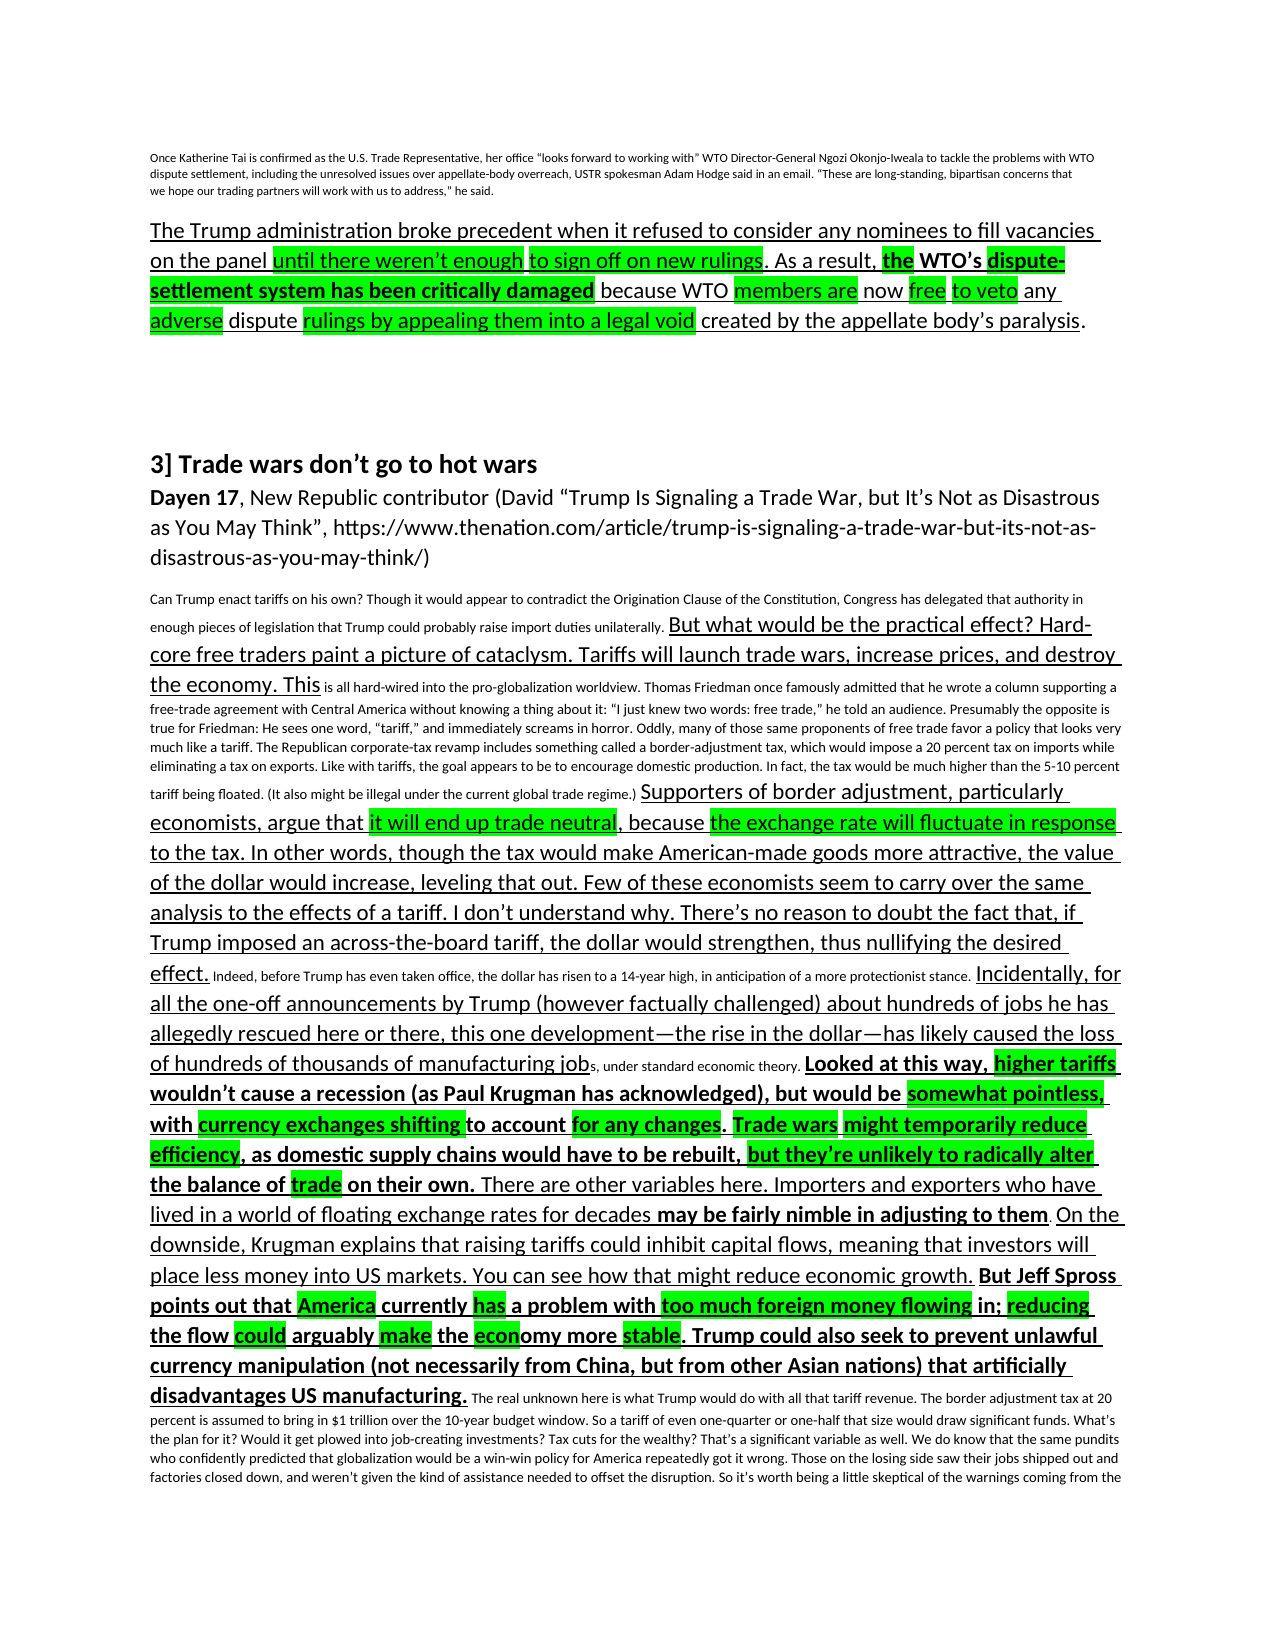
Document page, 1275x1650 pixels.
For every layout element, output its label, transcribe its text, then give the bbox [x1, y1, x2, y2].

text 3] Trade wars don’t go to hot wars [150, 447, 1125, 480]
text Once Katherine Tai is confirmed as the U.S. Trade Representative, her office “looks forward to working with” WTO Director-General Ngozi Okonjo-Iweala to tackle the problems with WTO dispute settlement, including the unresolved issues over appellate-body overreach, USTR spokesman Adam Hodge said in an email. “These are long-standing, bipartisan concerns that we hope our trading partners will work with us to address,” he said. [150, 150, 1125, 198]
text The Trump administration broke precedent when it refused to consider any nominees to fill vacancies on the panel until there weren’t enough to sign off on new rulings. As a result, the WTO’s dispute-settlement system has been critically damaged because WTO members are now free to veto any adverse dispute rulings by appealing them into a legal void created by the appellate body’s paralysis. [150, 216, 1125, 335]
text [150, 590, 1125, 1486]
text Dayen 17, New Republic contributor (David “Trump Is Signaling a Trade War, but It’s Not as Disastrous as You May Think”, https://www.thenation.com/article/trump-is-signaling-a-trade-war-but-its-not-as-disastrous-as-you-may-think/) [150, 483, 1125, 571]
